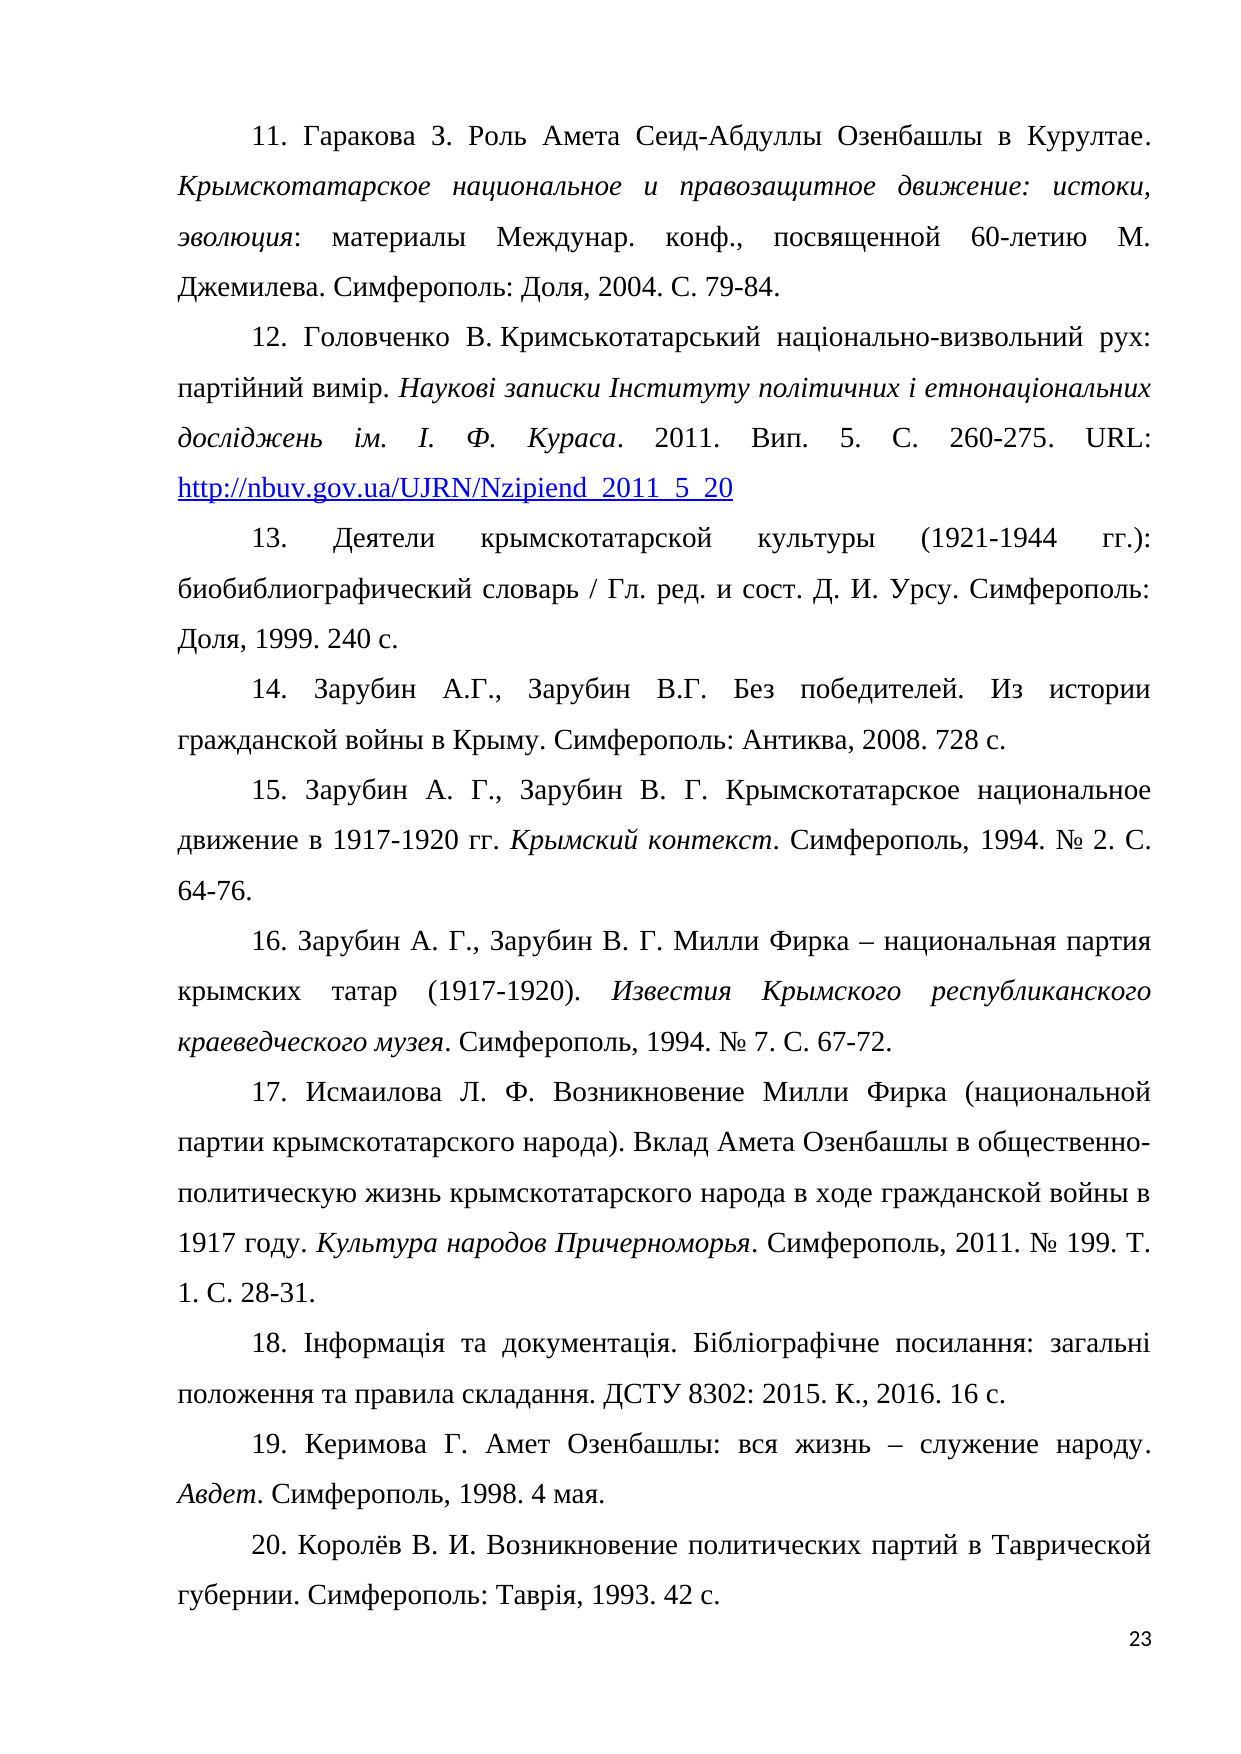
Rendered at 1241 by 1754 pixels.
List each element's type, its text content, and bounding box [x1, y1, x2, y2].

text 12. Головченко В. Кримськотатарський національно-визвольний рух: партійний вимір. Наукові записки Інституту політичних і етнонаціональних досліджень ім. І. Ф. Кураса. 2011. Вип. 5. С. 260-275. URL: http://nbuv.gov.ua/UJRN/Nzipiend_2011_5_20 [177, 319, 1152, 504]
text 14. Зарубин А.Г., Зарубин В.Г. Без победителей. Из истории гражданской войны в Крыму. Симферополь: Антиква, 2008. 728 с. [177, 672, 1152, 755]
text 15. Зарубин А. Г., Зарубин В. Г. Крымскотатарское национальное движение в 1917-1920 гг. Крымский контекст. Симферополь, 1994. № 2. С. 64-76. [177, 772, 1152, 906]
text 16. Зарубин А. Г., Зарубин В. Г. Милли Фирка – национальная партия крымских татар (1917-1920). Известия Крымского республиканского краеведческого музея. Симферополь, 1994. № 7. С. 67-72. [177, 923, 1152, 1057]
text 13. Деятели крымскотатарской культуры (1921-1944 гг.): биобиблиографический словарь / Гл. ред. и сост. Д. И. Урсу. Симферополь: Доля, 1999. 240 с. [177, 521, 1152, 655]
text 17. Исмаилова Л. Ф. Возникновение Милли Фирка (национальной партии крымскотатарского народа). Вклад Амета Озенбашлы в общественно-политическую жизнь крымскотатарского народа в ходе гражданской войны в 1917 году. Культура народов Причерноморья. Симферополь, 2011. № 199. Т. 1. С. 28-31. [177, 1074, 1152, 1309]
list 18. Інформація та документація. Бібліографічне посилання: загальні положення та правила складання. ДСТУ 8302: 2015. К., 2016. 16 с. [177, 1326, 1152, 1409]
text 11. Гаракова З. Роль Амета Сеид-Абдуллы Озенбашлы в Курултае. Крымскотатарское национальное и правозащитное движение: истоки, эволюция: материалы Междунар. конф., посвященной 60-летию М. Джемилева. Симферополь: Доля, 2004. С. 79-84. [177, 118, 1152, 303]
list 20. Королёв В. И. Возникновение политических партий в Таврической губернии. Симферополь: Таврія, 1993. 42 с. [177, 1527, 1152, 1611]
list 19. Керимова Г. Амет Озенбашлы: вся жизнь – служение народу. Авдет. Симферополь, 1998. 4 мая. [177, 1426, 1152, 1510]
